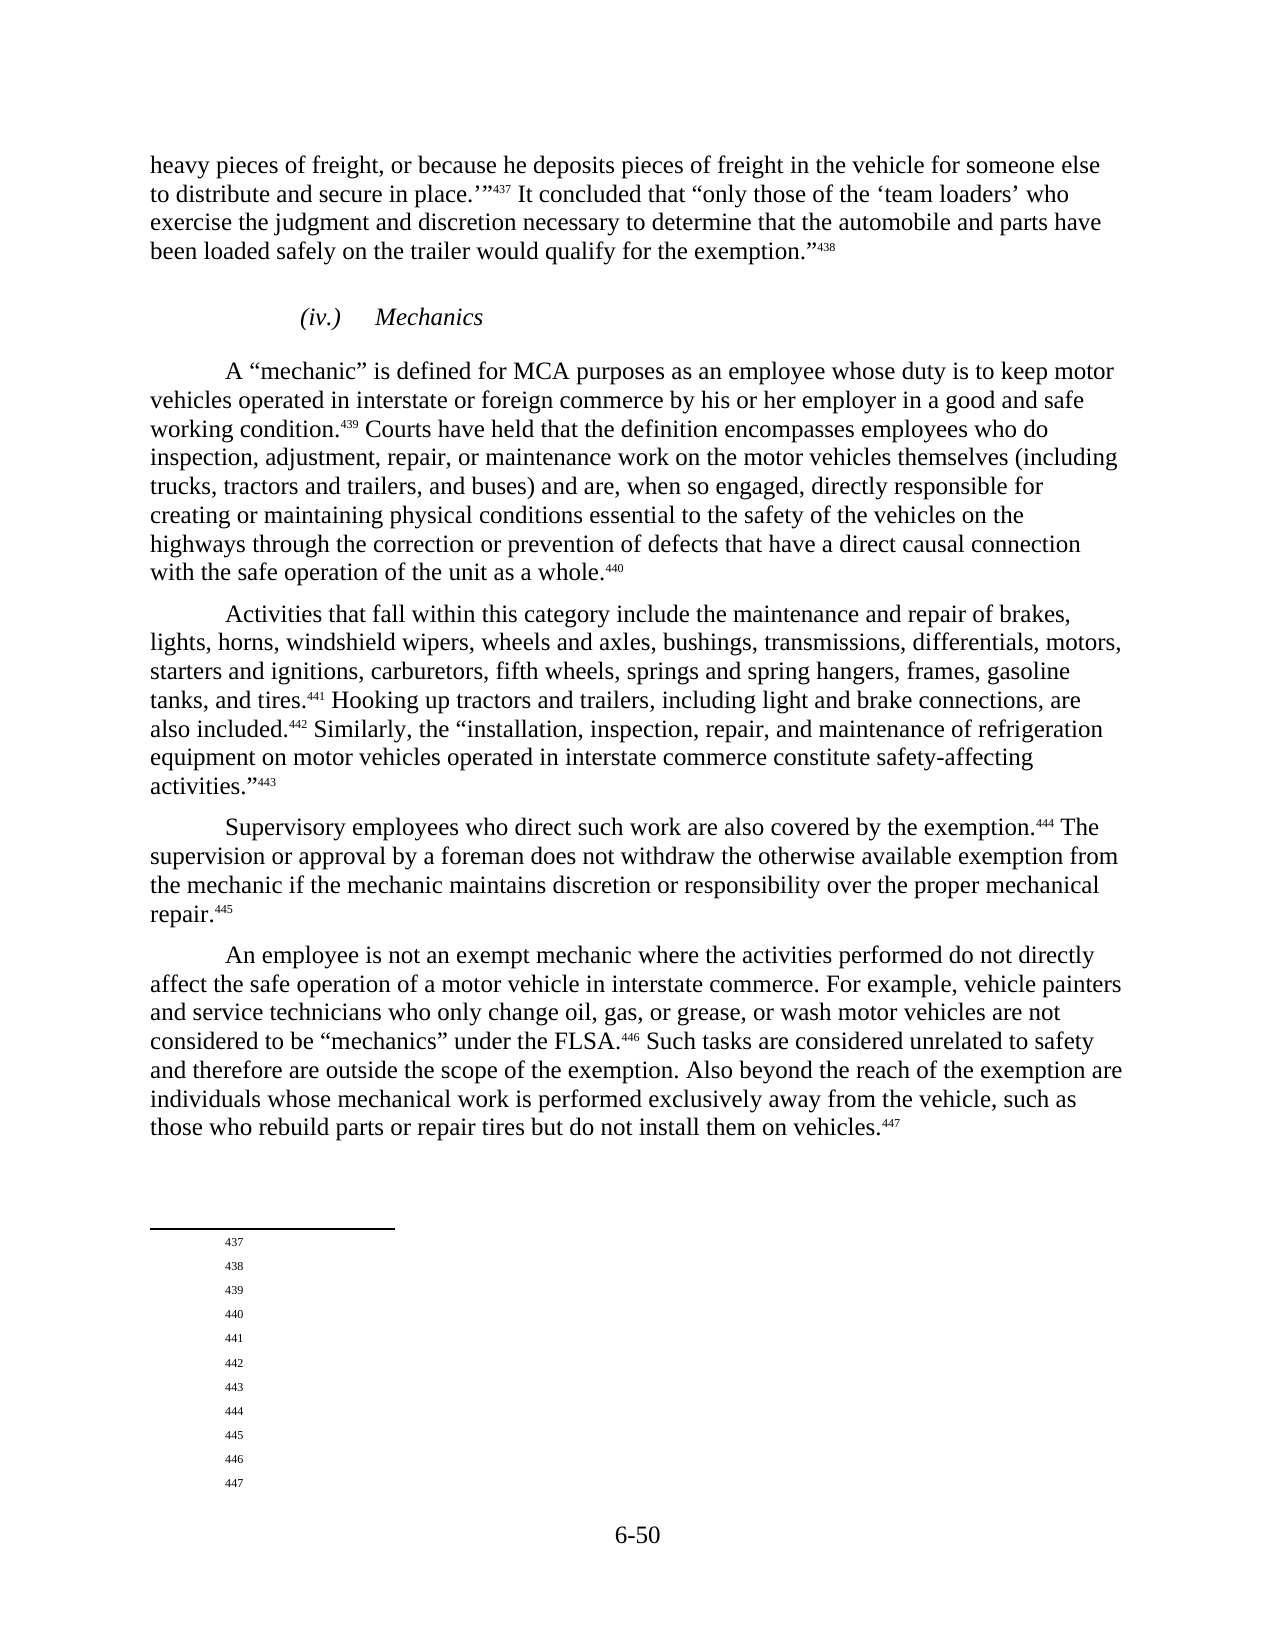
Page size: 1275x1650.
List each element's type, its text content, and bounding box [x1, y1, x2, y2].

text Activities that fall within this category include the maintenance and repair of brakes, lights, horns, windshield wipers, wheels and axles, bushings, transmissions, differentials, motors, starters and ignitions, carburetors, fifth wheels, springs and spring hangers, frames, gasoline tanks, and tires. Hooking up tractors and trailers, including light and brake connections, are also included. Similarly, the “installation, inspection, repair, and maintenance of refrigeration equipment on motor vehicles operated in interstate commerce constitute safety-affecting activities.” [150, 599, 1125, 800]
text An employee is not an exempt mechanic where the activities performed do not directly affect the safe operation of a motor vehicle in interstate commerce. For example, vehicle painters and service technicians who only change oil, gas, or grease, or wash motor vehicles are not considered to be “mechanics” under the FLSA. Such tasks are considered unrelated to safety and therefore are outside the scope of the exemption. Also beyond the reach of the exemption are individuals whose mechanical work is performed exclusively away from the vehicle, such as those who rebuild parts or repair tires but do not install them on vehicles. [150, 940, 1125, 1141]
text A “mechanic” is defined for MCA purposes as an employee whose duty is to keep motor vehicles operated in interstate or foreign commerce by his or her employer in a good and safe working condition. Courts have held that the definition encompasses employees who do inspection, adjustment, repair, or maintenance work on the motor vehicles themselves (including trucks, tractors and trailers, and buses) and are, when so engaged, directly responsible for creating or maintaining physical conditions essential to the safety of the vehicles on the highways through the correction or prevention of defects that have a direct causal connection with the safe operation of the unit as a whole. [150, 356, 1125, 586]
text (iv.) Mechanics [300, 302, 1125, 331]
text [150, 150, 1125, 265]
text Supervisory employees who direct such work are also covered by the exemption. The supervision or approval by a foreman does not withdraw the otherwise available exemption from the mechanic if the mechanic maintains discretion or responsibility over the proper mechanical repair. [150, 812, 1125, 927]
